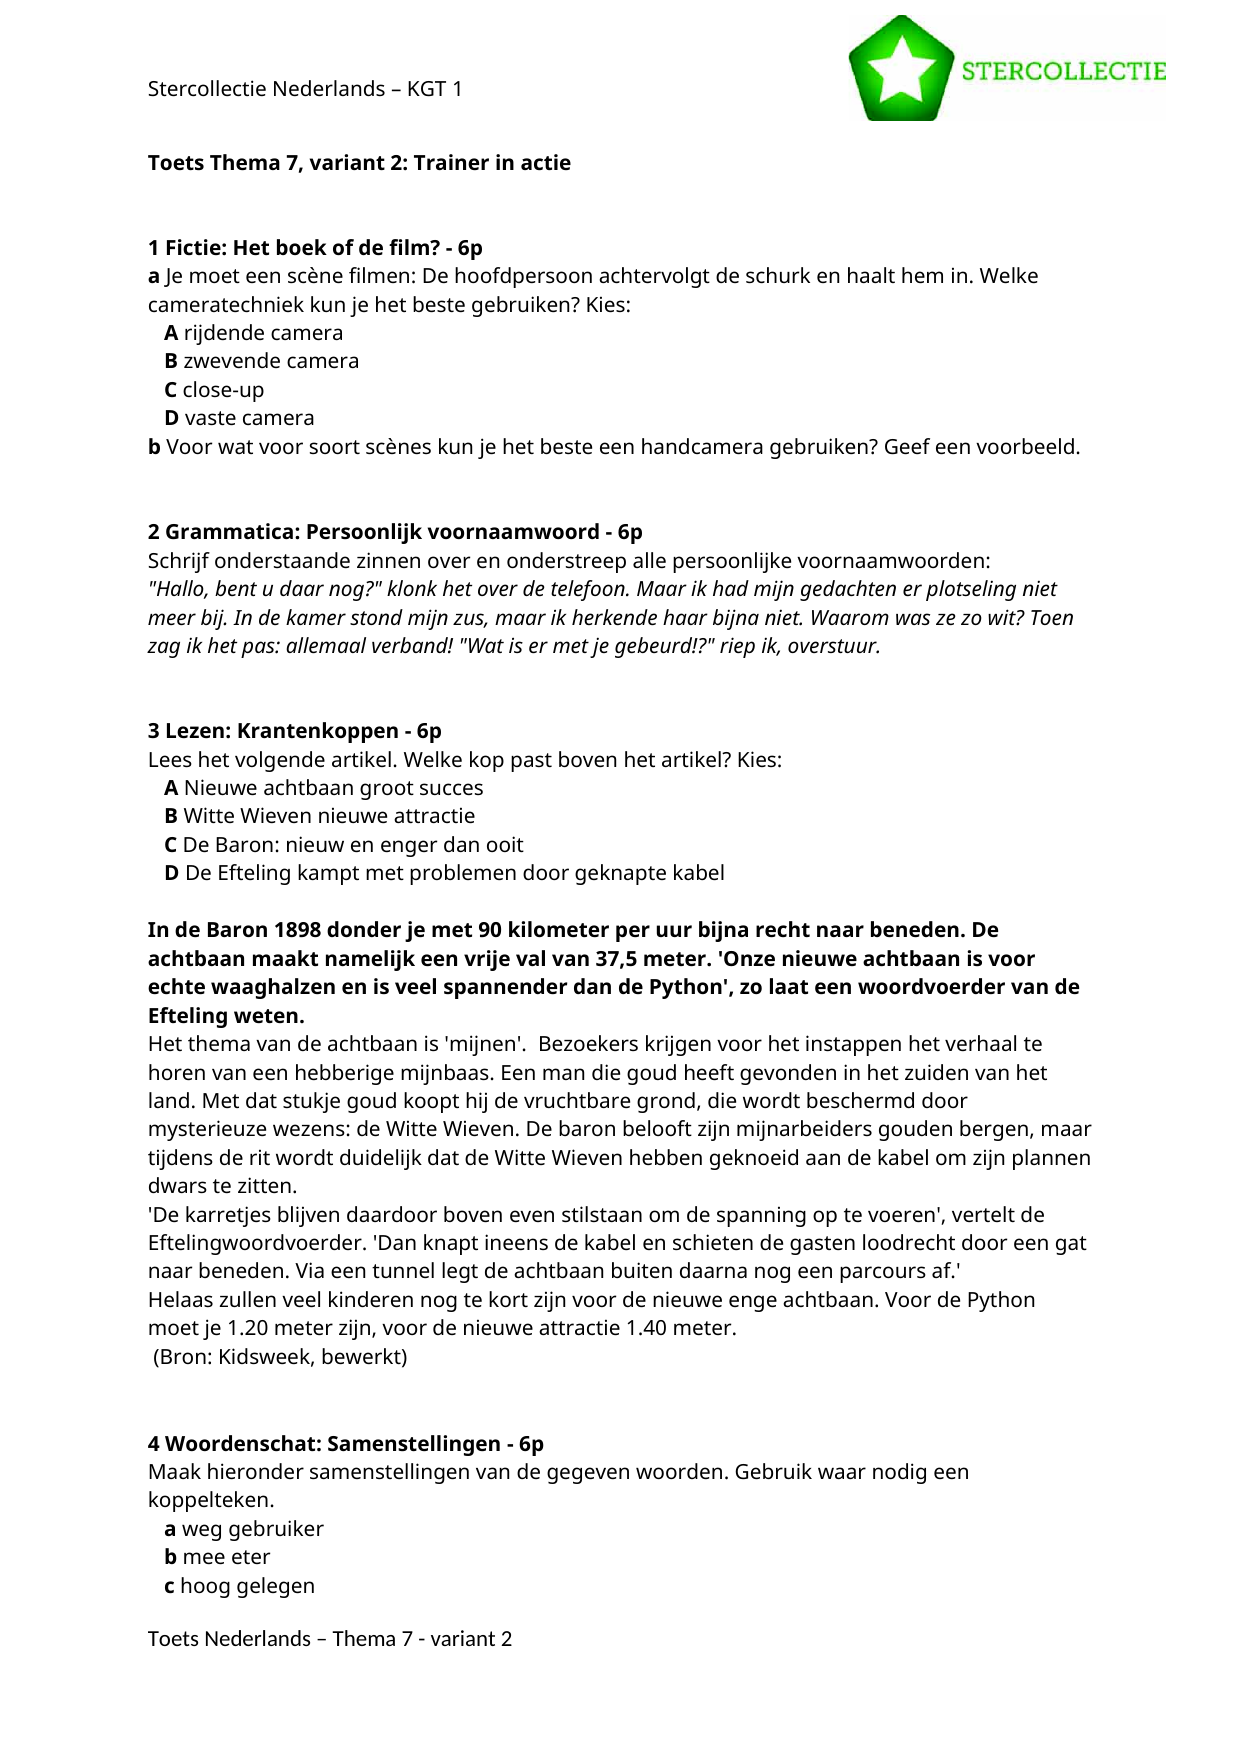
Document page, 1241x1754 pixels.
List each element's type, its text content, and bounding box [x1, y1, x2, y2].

text A Nieuwe achtbaan groot succes [148, 773, 1093, 802]
text Het thema van de achtbaan is 'mijnen'. Bezoekers krijgen voor het instappen het verhaal te horen van een hebberige mijnbaas. Een man die goud heeft gevonden in het zuiden van het land. Met dat stukje goud koopt hij de vruchtbare grond, die wordt beschermd door mysterieuze wezens: de Witte Wieven. De baron belooft zijn mijnarbeiders gouden bergen, maar tijdens de rit wordt duidelijk dat de Witte Wieven hebben geknoeid aan de kabel om zijn plannen dwars te zitten. [148, 1029, 1093, 1200]
text 'De karretjes blijven daardoor boven even stilstaan om de spanning op te voeren', vertelt de Eftelingwoordvoerder. 'Dan knapt ineens de kabel en schieten de gasten loodrecht door een gat naar beneden. Via een tunnel legt de achtbaan buiten daarna nog een parcours af.' [148, 1200, 1093, 1285]
text B zwevende camera [148, 347, 1093, 375]
text Toets Thema 7, variant 2: Trainer in actie [148, 148, 1093, 176]
text D De Efteling kampt met problemen door geknapte kabel [148, 858, 1093, 887]
text In de Baron 1898 donder je met 90 kilometer per uur bijna recht naar beneden. De achtbaan maakt namelijk een vrije val van 37,5 meter. 'Onze nieuwe achtbaan is voor echte waaghalzen en is veel spannender dan de Python', zo laat een woordvoerder van de Efteling weten. [148, 915, 1093, 1029]
text Maak hieronder samenstellingen van de gegeven woorden. Gebruik waar nodig een koppelteken. [148, 1457, 1093, 1514]
text 2 Grammatica: Persoonlijk voornaamwoord - 6p [148, 517, 1093, 546]
picture [848, 15, 1166, 121]
text a weg gebruiker [148, 1514, 1093, 1542]
text 1 Fictie: Het boek of de film? - 6p [148, 233, 1093, 261]
text C De Baron: nieuw en enger dan ooit [148, 830, 1093, 858]
text c hoog gelegen [148, 1571, 1093, 1599]
text Lees het volgende artikel. Welke kop past boven het artikel? Kies: [148, 745, 1093, 773]
text D vaste camera b Voor wat voor soort scènes kun je het beste een handcamera gebruiken? Geef een voorbeeld. [148, 403, 1093, 460]
text "Hallo, bent u daar nog?" klonk het over de telefoon. Maar ik had mijn gedachten er plotseling niet meer bij. In de kamer stond mijn zus, maar ik herkende haar bijna niet. Waarom was ze zo wit? Toen zag ik het pas: allemaal verband! "Wat is er met je gebeurd!?" riep ik, overstuur. [148, 574, 1093, 659]
text (Bron: Kidsweek, bewerkt) [148, 1342, 1093, 1400]
text a Je moet een scène filmen: De hoofdpersoon achtervolgt de schurk en haalt hem in. Welke cameratechniek kun je het beste gebruiken? Kies: [148, 261, 1093, 318]
text 3 Lezen: Krantenkoppen - 6p [148, 716, 1093, 745]
text Helaas zullen veel kinderen nog te kort zijn voor de nieuwe enge achtbaan. Voor de Python moet je 1.20 meter zijn, voor de nieuwe attractie 1.40 meter. [148, 1285, 1093, 1342]
text 4 Woordenschat: Samenstellingen - 6p [148, 1429, 1093, 1457]
text B Witte Wieven nieuwe attractie [148, 802, 1093, 830]
text b mee eter [148, 1542, 1093, 1571]
text C close-up [148, 375, 1093, 403]
text Schrijf onderstaande zinnen over en onderstreep alle persoonlijke voornaamwoorden: [148, 546, 1093, 574]
text A rijdende camera [148, 318, 1093, 347]
